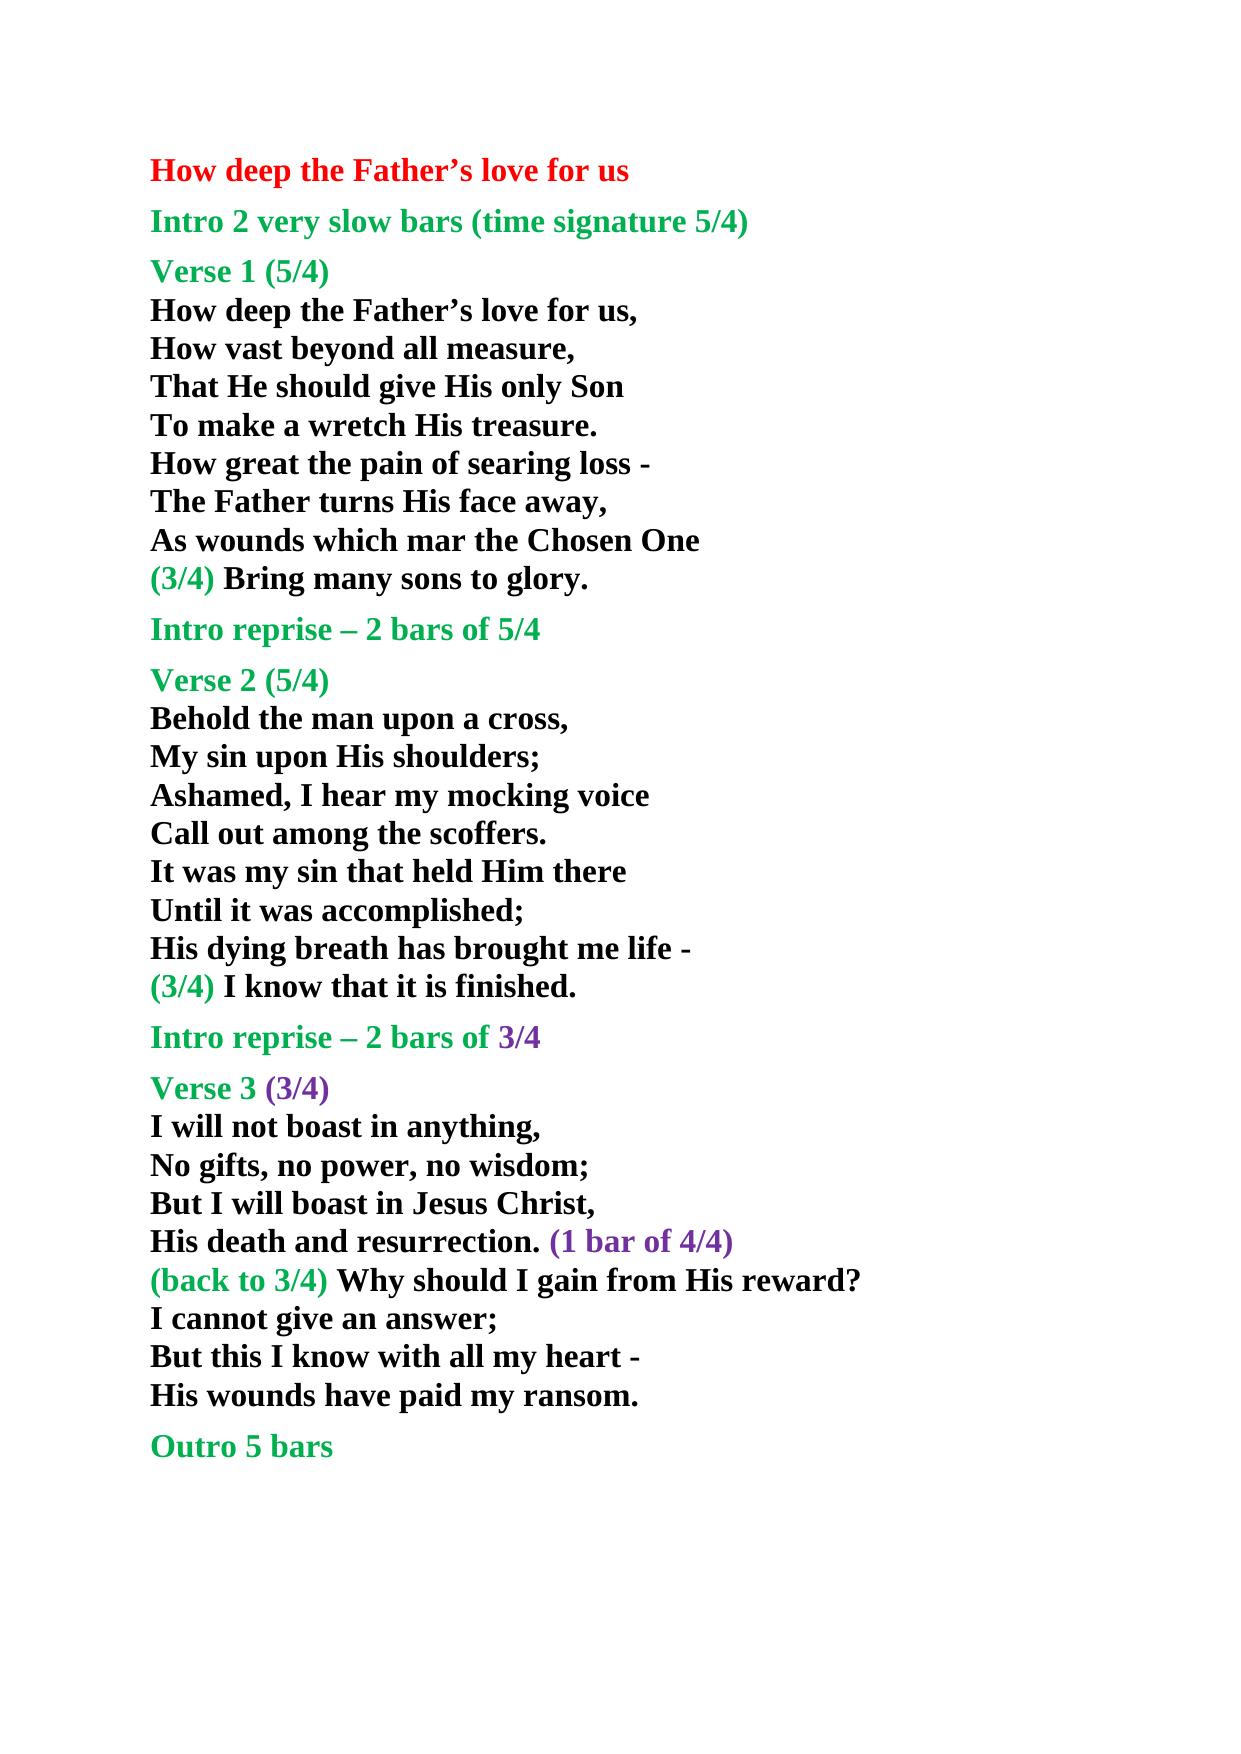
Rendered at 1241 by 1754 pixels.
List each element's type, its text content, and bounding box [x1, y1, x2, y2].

text I will not boast in anything, No gifts, no power, no wisdom; But I will boast in Jesus Christ, His death and resurrection. (1 bar of 4/4) (back to 3/4) Why should I gain from His reward? I cannot give an answer; But this I know with all my heart - His wounds have paid my ransom. [150, 1107, 1090, 1413]
text How deep the Father’s love for us, How vast beyond all measure, That He should give His only Son To make a wretch His treasure. How great the pain of searing loss - The Father turns His face away, As wounds which mar the Chosen One (3/4) Bring many sons to glory. [150, 290, 1090, 597]
text Intro reprise – 2 bars of 5/4 [150, 609, 1090, 647]
text Intro 2 very slow bars (time signature 5/4) [150, 201, 1090, 239]
text Verse 2 (5/4) [150, 660, 1090, 698]
text Behold the man upon a cross, My sin upon His shoulders; Ashamed, I hear my mocking voice Call out among the scoffers. [150, 698, 1090, 852]
text Intro reprise – 2 bars of 3/4 [150, 1017, 1090, 1056]
text It was my sin that held Him there Until it was accomplished; His dying breath has brought me life - (3/4) I know that it is finished. [150, 852, 1090, 1005]
text Outro 5 bars [150, 1426, 1090, 1464]
text How deep the Father’s love for us [150, 150, 1090, 188]
text Verse 3 (3/4) [150, 1068, 1090, 1107]
text Verse 1 (5/4) [150, 252, 1090, 290]
